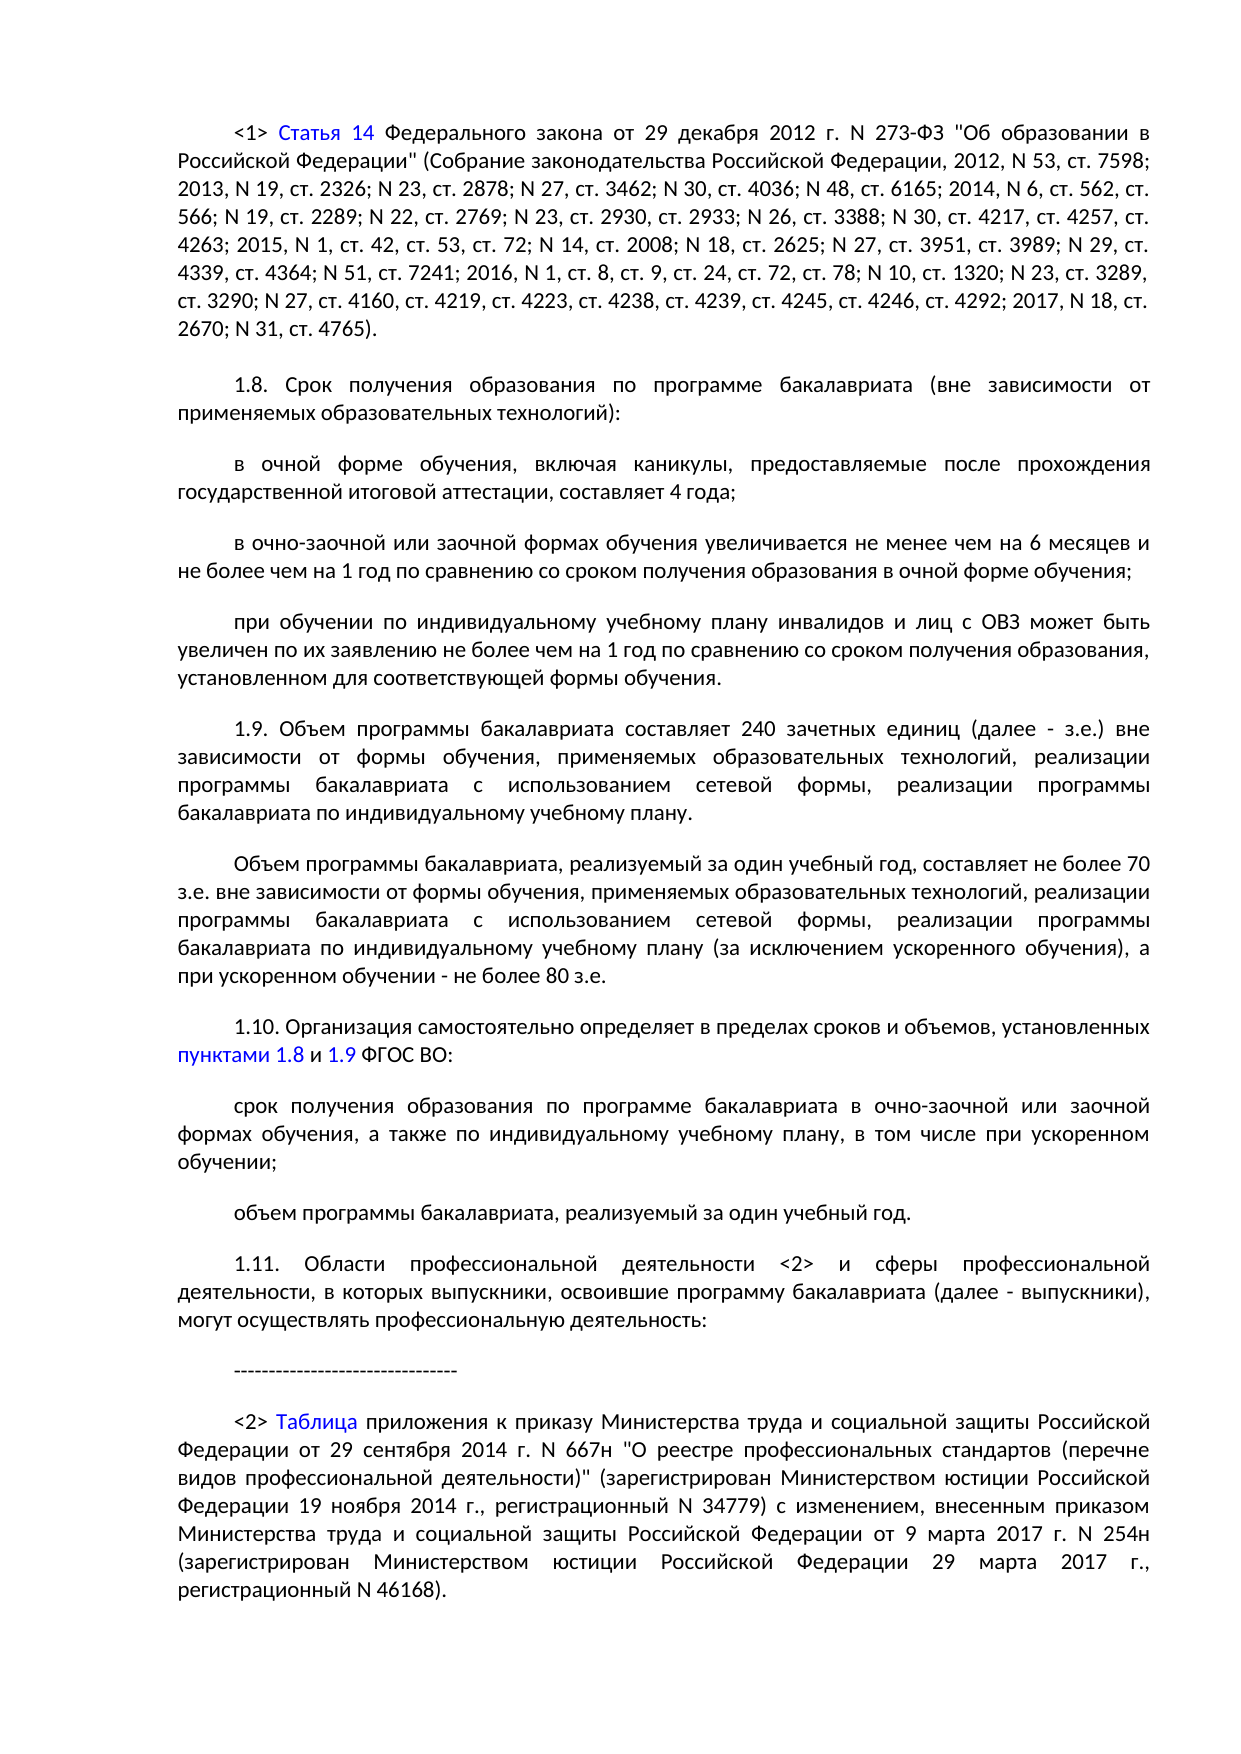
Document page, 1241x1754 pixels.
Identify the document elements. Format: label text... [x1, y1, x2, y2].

text объем программы бакалавриата, реализуемый за один учебный год. [177, 1198, 1152, 1226]
text в очной форме обучения, включая каникулы, предоставляемые после прохождения государственной итоговой аттестации, составляет 4 года; [177, 449, 1152, 505]
text 1.11. Области профессиональной деятельности <2> и сферы профессиональной деятельности, в которых выпускники, освоившие программу бакалавриата (далее - выпускники), могут осуществлять профессиональную деятельность: [177, 1249, 1152, 1333]
text 1.9. Объем программы бакалавриата составляет 240 зачетных единиц (далее - з.е.) вне зависимости от формы обучения, применяемых образовательных технологий, реализации программы бакалавриата с использованием сетевой формы, реализации программы бакалавриата по индивидуальному учебному плану. [177, 714, 1152, 826]
text при обучении по индивидуальному учебному плану инвалидов и лиц с ОВЗ может быть увеличен по их заявлению не более чем на 1 год по сравнению со сроком получения образования, установленном для соответствующей формы обучения. [177, 607, 1152, 691]
text в очно-заочной или заочной формах обучения увеличивается не менее чем на 6 месяцев и не более чем на 1 год по сравнению со сроком получения образования в очной форме обучения; [177, 528, 1152, 584]
text Объем программы бакалавриата, реализуемый за один учебный год, составляет не более 70 з.е. вне зависимости от формы обучения, применяемых образовательных технологий, реализации программы бакалавриата с использованием сетевой формы, реализации программы бакалавриата по индивидуальному учебному плану (за исключением ускоренного обучения), а при ускоренном обучении - не более 80 з.е. [177, 849, 1152, 989]
text 1.8. Срок получения образования по программе бакалавриата (вне зависимости от применяемых образовательных технологий): [177, 370, 1152, 426]
text срок получения образования по программе бакалавриата в очно-заочной или заочной формах обучения, а также по индивидуальному учебному плану, в том числе при ускоренном обучении; [177, 1091, 1152, 1175]
text 1.10. Организация самостоятельно определяет в пределах сроков и объемов, установленных пунктами 1.8 и 1.9 ФГОС ВО: [177, 1012, 1152, 1068]
text <2> Таблица приложения к приказу Министерства труда и социальной защиты Российской Федерации от 29 сентября 2014 г. N 667н "О реестре профессиональных стандартов (перечне видов профессиональной деятельности)" (зарегистрирован Министерством юстиции Российской Федерации 19 ноября 2014 г., регистрационный N 34779) с изменением, внесенным приказом Министерства труда и социальной защиты Российской Федерации от 9 марта 2017 г. N 254н (зарегистрирован Министерством юстиции Российской Федерации 29 марта 2017 г., регистрационный N 46168). [177, 1407, 1152, 1603]
text -------------------------------- [177, 1356, 1152, 1384]
text <1> Статья 14 Федерального закона от 29 декабря 2012 г. N 273-ФЗ "Об образовании в Российской Федерации" (Собрание законодательства Российской Федерации, 2012, N 53, ст. 7598; 2013, N 19, ст. 2326; N 23, ст. 2878; N 27, ст. 3462; N 30, ст. 4036; N 48, ст. 6165; 2014, N 6, ст. 562, ст. 566; N 19, ст. 2289; N 22, ст. 2769; N 23, ст. 2930, ст. 2933; N 26, ст. 3388; N 30, ст. 4217, ст. 4257, ст. 4263; 2015, N 1, ст. 42, ст. 53, ст. 72; N 14, ст. 2008; N 18, ст. 2625; N 27, ст. 3951, ст. 3989; N 29, ст. 4339, ст. 4364; N 51, ст. 7241; 2016, N 1, ст. 8, ст. 9, ст. 24, ст. 72, ст. 78; N 10, ст. 1320; N 23, ст. 3289, ст. 3290; N 27, ст. 4160, ст. 4219, ст. 4223, ст. 4238, ст. 4239, ст. 4245, ст. 4246, ст. 4292; 2017, N 18, ст. 2670; N 31, ст. 4765). [177, 118, 1152, 342]
